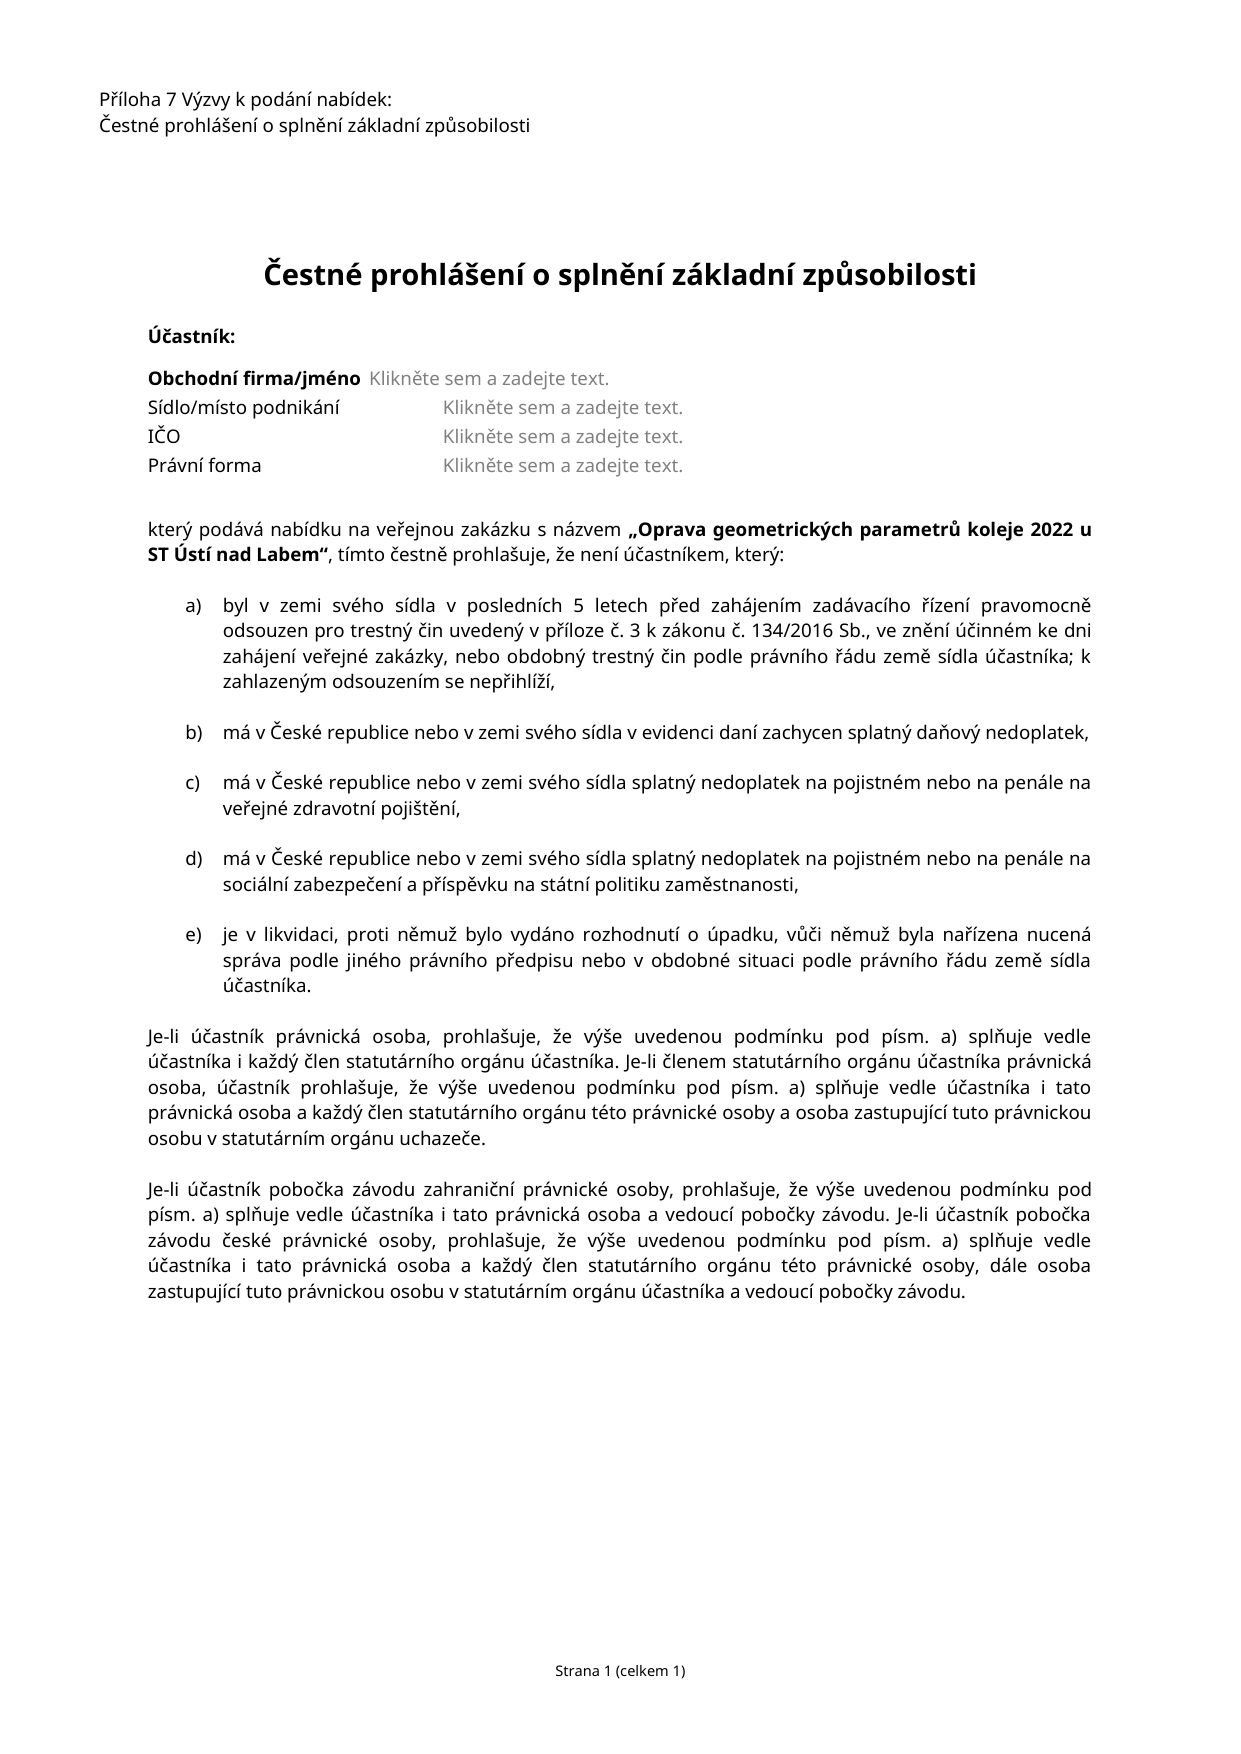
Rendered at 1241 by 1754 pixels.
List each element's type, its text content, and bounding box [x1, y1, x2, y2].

list má v České republice nebo v zemi svého sídla v evidenci daní zachycen splatný daňový nedoplatek, [185, 719, 1093, 744]
list je v likvidaci, proti němuž bylo vydáno rozhodnutí o úpadku, vůči němuž byla nařízena nucená správa podle jiného právního předpisu nebo v obdobné situaci podle právního řádu země sídla účastníka. [185, 922, 1093, 998]
text Sídlo/místo podnikání [148, 391, 1093, 420]
list byl v zemi svého sídla v posledních 5 letech před zahájením zadávacího řízení pravomocně odsouzen pro trestný čin uvedený v příloze č. 3 k zákonu č. 134/2016 Sb., ve znění účinném ke dni zahájení veřejné zakázky, nebo obdobný trestný čin podle právního řádu země sídla účastníka; k zahlazeným odsouzením se nepřihlíží, [185, 592, 1093, 694]
list má v České republice nebo v zemi svého sídla splatný nedoplatek na pojistném nebo na penále na veřejné zdravotní pojištění, [185, 769, 1093, 821]
text Účastník: [148, 318, 1093, 349]
title Čestné prohlášení o splnění základní způsobilosti [148, 254, 1093, 293]
list má v České republice nebo v zemi svého sídla splatný nedoplatek na pojistném nebo na penále na sociální zabezpečení a příspěvku na státní politiku zaměstnanosti, [185, 846, 1093, 897]
text Je-li účastník pobočka závodu zahraniční právnické osoby, prohlašuje, že výše uvedenou podmínku pod písm. a) splňuje vedle účastníka i tato právnická osoba a vedoucí pobočky závodu. Je-li účastník pobočka závodu české právnické osoby, prohlašuje, že výše uvedenou podmínku pod písm. a) splňuje vedle účastníka i tato právnická osoba a každý člen statutárního orgánu této právnické osoby, dále osoba zastupující tuto právnickou osobu v statutárním orgánu účastníka a vedoucí pobočky závodu. [148, 1176, 1093, 1304]
text Obchodní firma/jméno [148, 362, 1093, 391]
text Právní forma [148, 449, 1093, 478]
text který podává nabídku na veřejnou zakázku s názvem „Oprava geometrických parametrů koleje 2022 u ST Ústí nad Labem“, tímto čestně prohlašuje, že není účastníkem, který: [148, 516, 1093, 567]
text IČO [148, 420, 1093, 449]
text Je-li účastník právnická osoba, prohlašuje, že výše uvedenou podmínku pod písm. a) splňuje vedle účastníka i každý člen statutárního orgánu účastníka. Je-li členem statutárního orgánu účastníka právnická osoba, účastník prohlašuje, že výše uvedenou podmínku pod písm. a) splňuje vedle účastníka i tato právnická osoba a každý člen statutárního orgánu této právnické osoby a osoba zastupující tuto právnickou osobu v statutárním orgánu uchazeče. [148, 1023, 1093, 1151]
